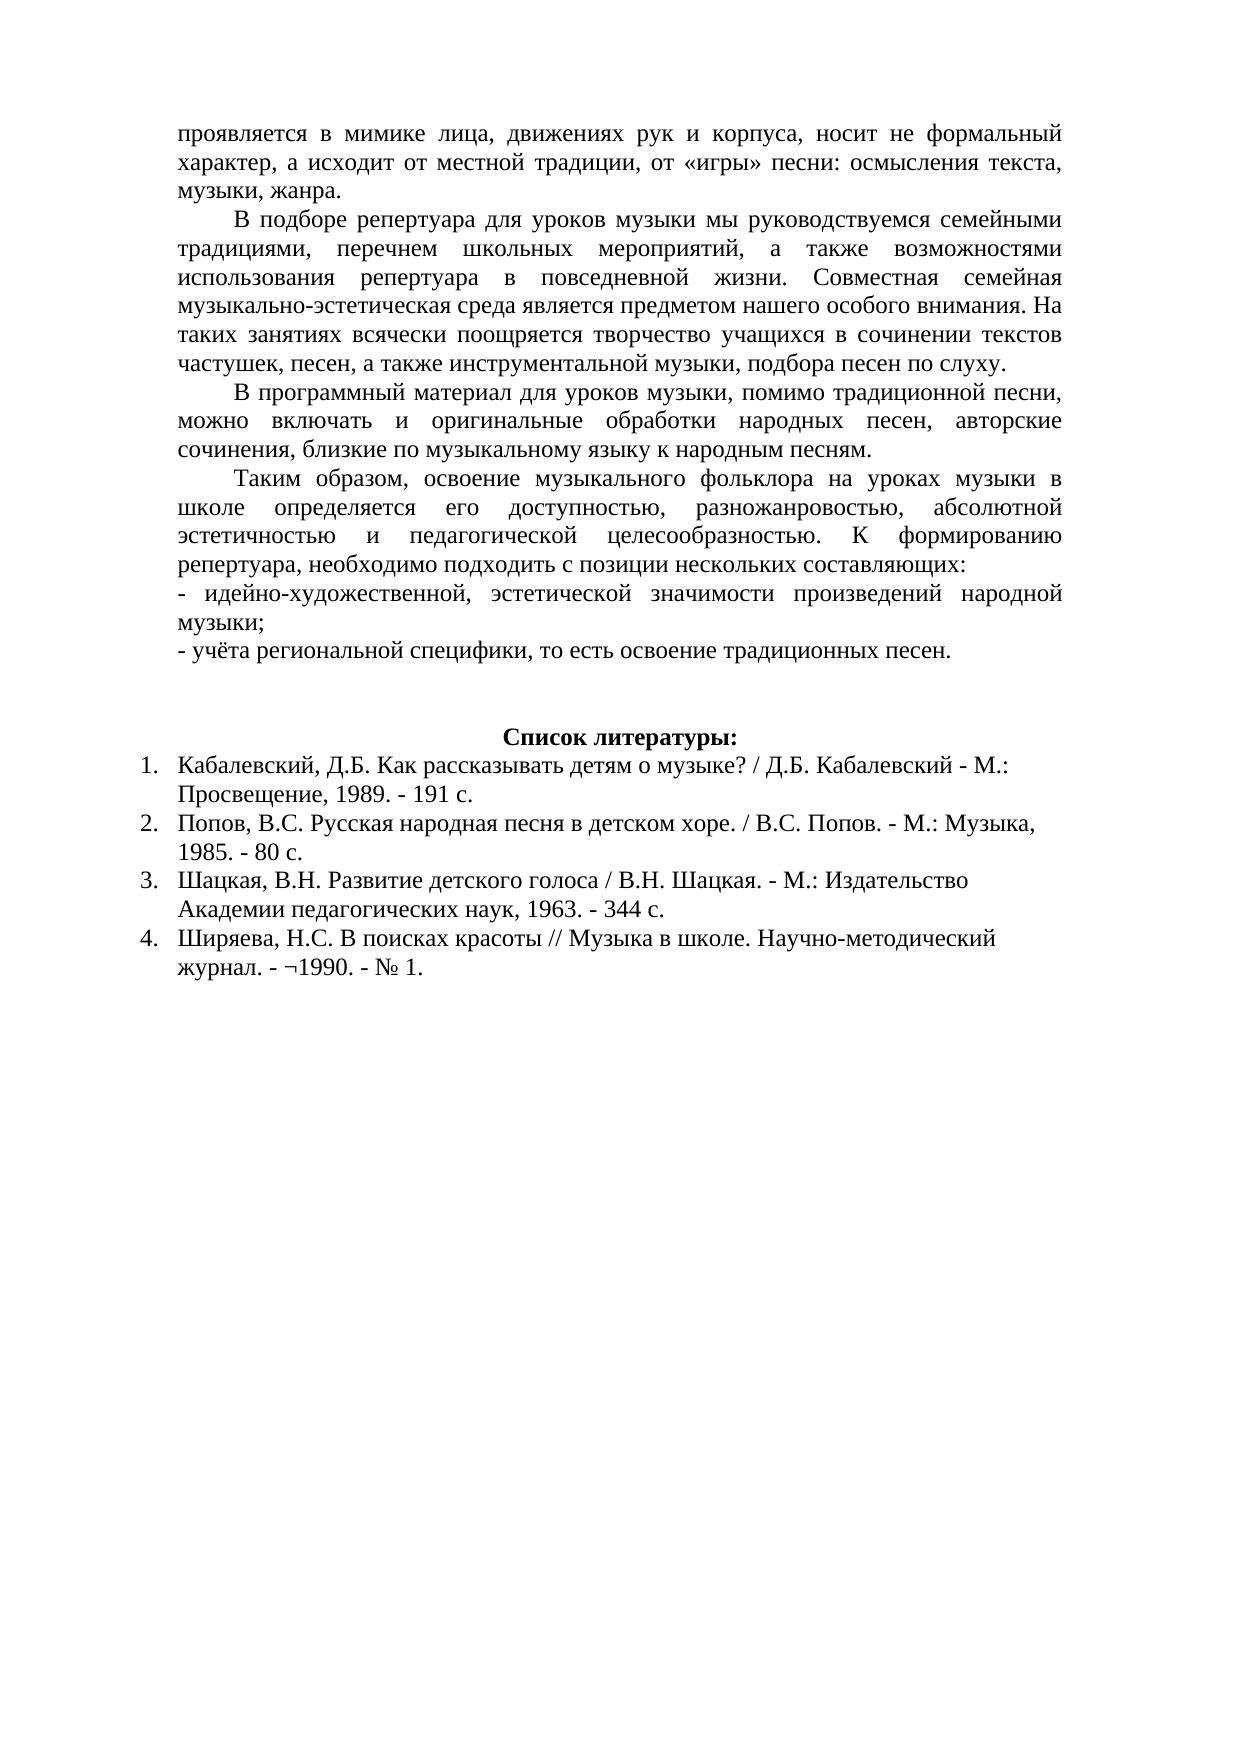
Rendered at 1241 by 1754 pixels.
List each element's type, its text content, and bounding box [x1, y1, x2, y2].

text В подборе репертуара для уроков музыки мы руководствуемся семейными традициями, перечнем школьных мероприятий, а также возможностями использования репертуара в повседневной жизни. Совместная семейная музыкально-эстетическая среда является предметом нашего особого внимания. На таких занятиях всячески поощряется творчество учащихся в сочинении текстов частушек, песен, а также инструментальной музыки, подбора песен по слуху. [177, 204, 1063, 377]
list Кабалевский, Д.Б. Как рассказывать детям о музыке? / Д.Б. Кабалевский - М.: Просвещение, 1989. - 191 с. [140, 751, 1063, 808]
text - идейно-художественной, эстетической значимости произведений народной музыки; [177, 578, 1063, 636]
list Попов, В.С. Русская народная песня в детском хоре. / В.С. Попов. - М.: Музыка, 1985. - 80 с. [140, 808, 1063, 866]
text - учёта региональной специфики, то есть освоение традиционных песен. [177, 636, 1063, 664]
text Таким образом, освоение музыкального фольклора на уроках музыки в школе определяется его доступностью, разножанровостью, абсолютной эстетичностью и педагогической целесообразностью. К формированию репертуара, необходимо подходить с позиции нескольких составляющих: [177, 463, 1063, 578]
list Шацкая, В.Н. Развитие детского голоса / В.Н. Шацкая. - М.: Издательство Академии педагогических наук, 1963. - 344 с. [140, 866, 1063, 923]
text Список литературы: [177, 722, 1063, 751]
text В программный материал для уроков музыки, помимо традиционной песни, можно включать и оригинальные обработки народных песен, авторские сочинения, близкие по музыкальному языку к народным песням. [177, 377, 1063, 463]
list Ширяева, Н.С. В поисках красоты // Музыка в школе. Научно-методический журнал. - ¬1990. - № 1. [140, 923, 1063, 981]
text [177, 118, 1063, 204]
